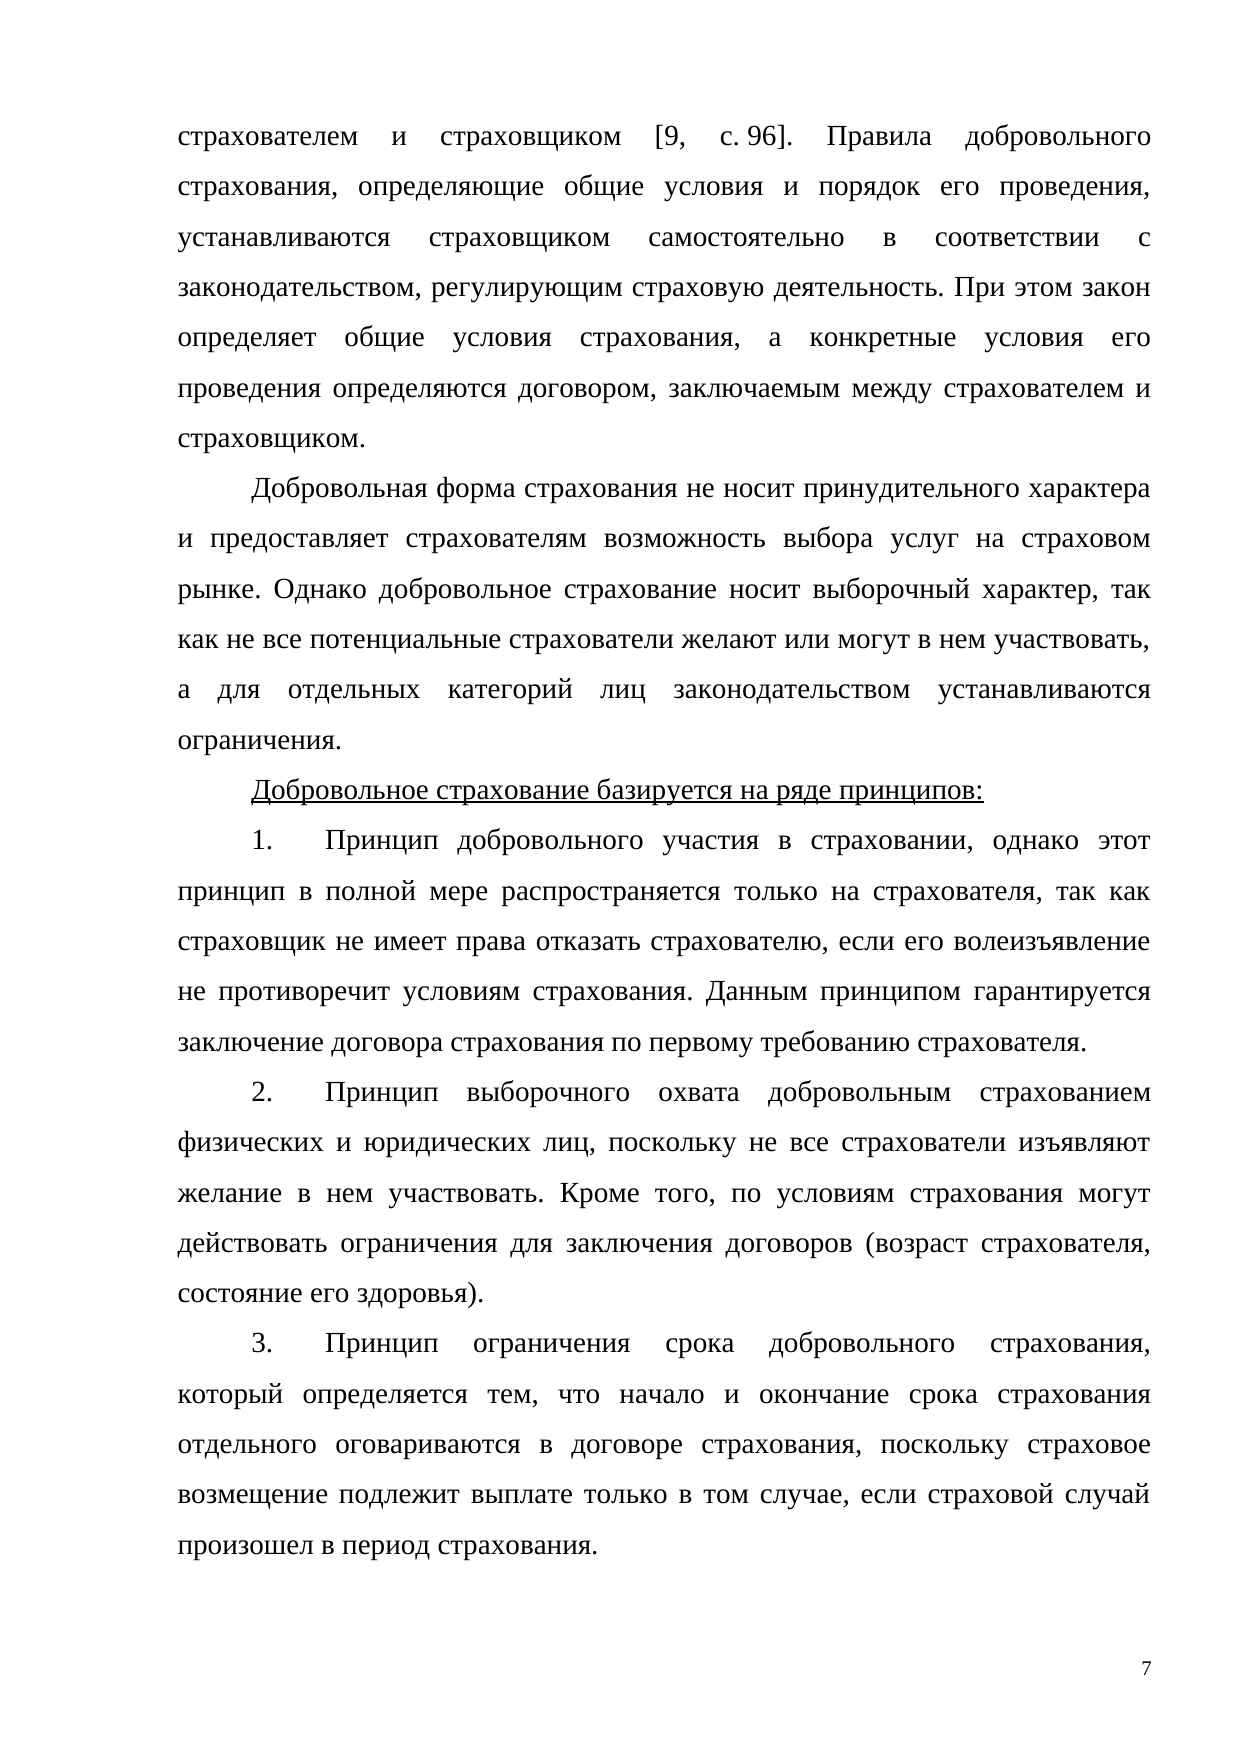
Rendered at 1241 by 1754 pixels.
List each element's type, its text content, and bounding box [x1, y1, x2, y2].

list Принцип добровольного участия в страховании, однако этот принцип в полной мере распространяется только на страхователя, так как страховщик не имеет права отказать страхователю, если его волеизъявление не противоречит условиям страхования. Данным принципом гарантируется заключение договора страхования по первому требованию страхователя. [177, 822, 1152, 1057]
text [177, 118, 1152, 453]
text Добровольная форма страхования не носит принудительного характера и предоставляет страхователям возможность выбора услуг на страховом рынке. Однако добровольное страхование носит выборочный характер, так как не все потенциальные страхователи желают или могут в нем участвовать, а для отдельных категорий лиц законодательством устанавливаются ограничения. [177, 470, 1152, 755]
list Принцип выборочного охвата добровольным страхованием физических и юридических лиц, поскольку не все страхователи изъявляют желание в нем участвовать. Кроме того, по условиям страхования могут действовать ограничения для заключения договоров (возраст страхователя, состояние его здоровья). [177, 1074, 1152, 1309]
text Добровольное страхование базируется на ряде принципов: [177, 772, 1152, 806]
list Принцип ограничения срока добровольного страхования, который определяется тем, что начало и окончание срока страхования отдельного оговариваются в договоре страхования, поскольку страховое возмещение подлежит выплате только в том случае, если страховой случай произошел в период страхования. [177, 1326, 1152, 1560]
